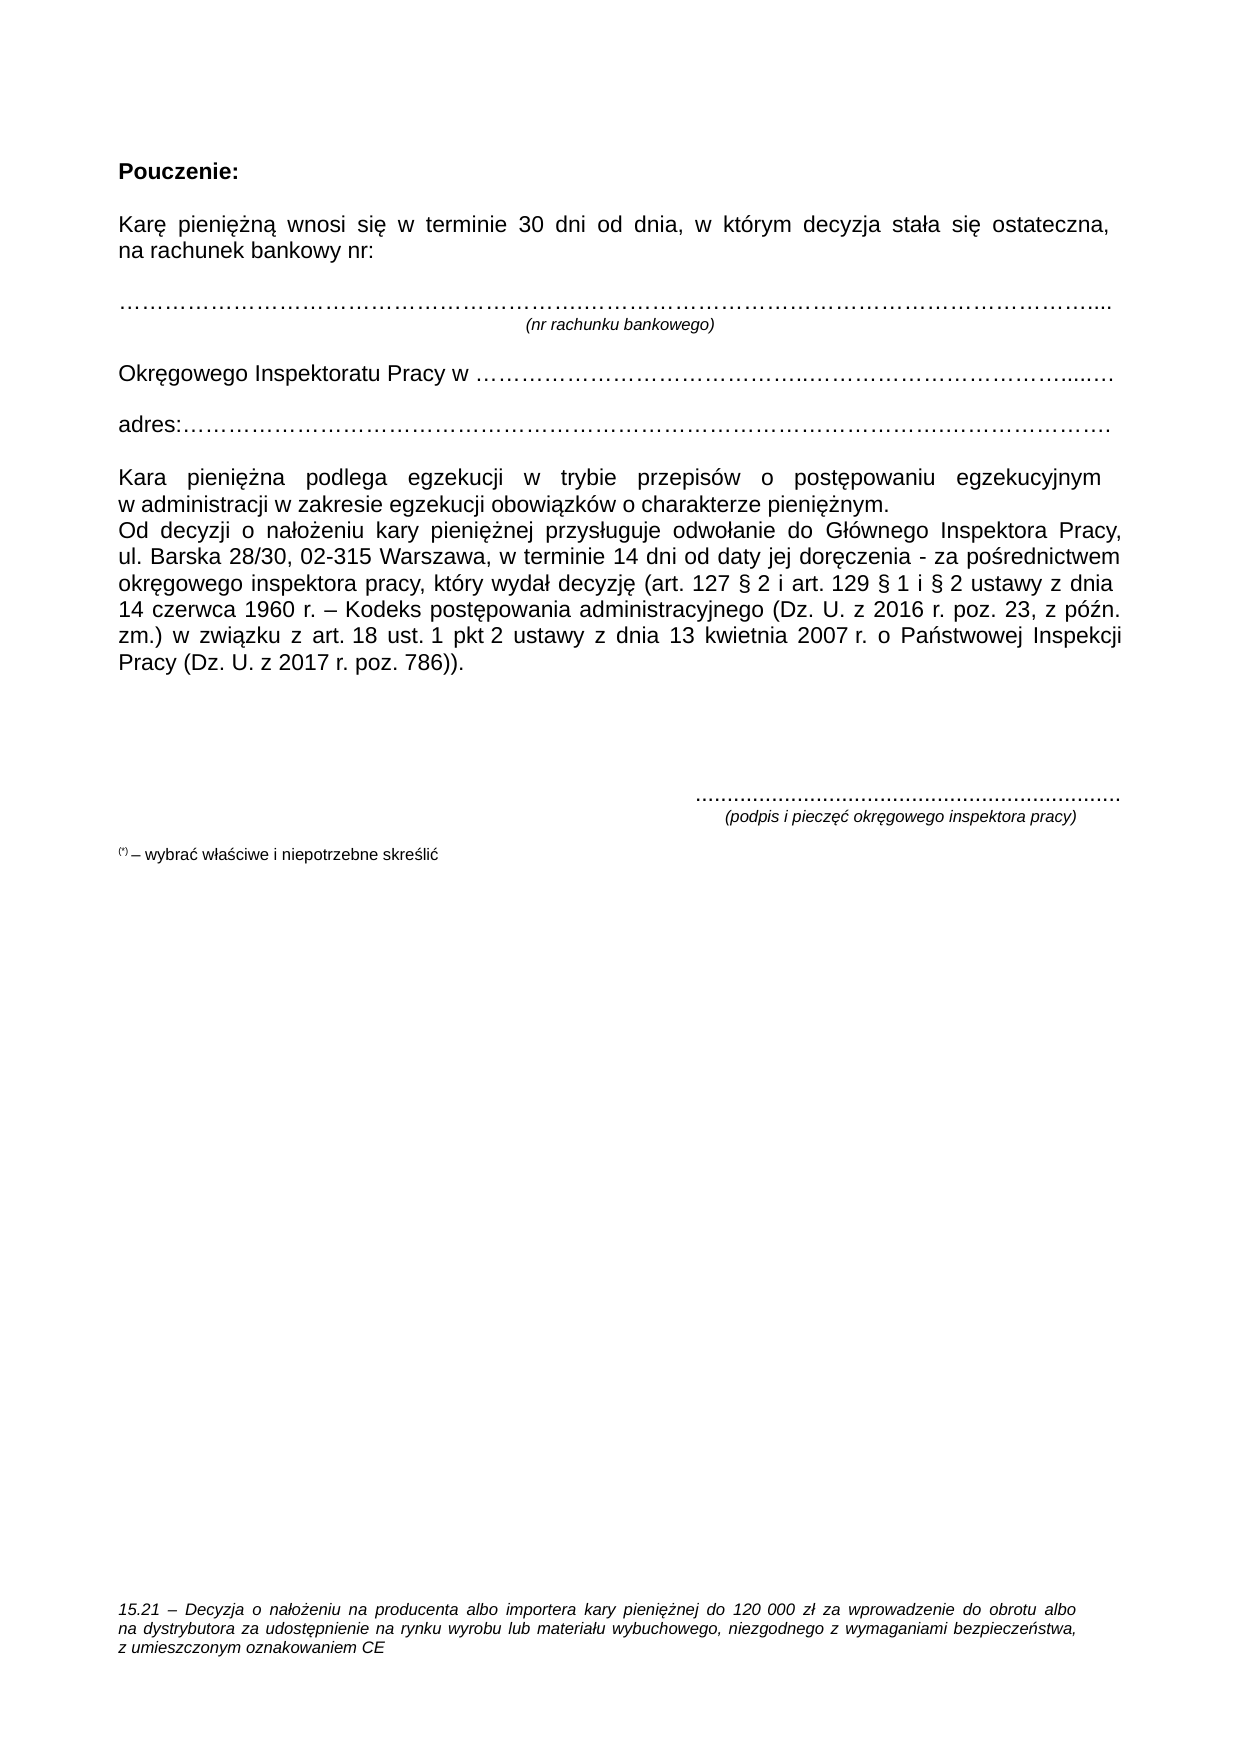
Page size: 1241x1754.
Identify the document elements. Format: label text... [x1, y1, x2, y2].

text Karę pieniężną wnosi się w terminie 30 dni od dnia, w którym decyzja stała się ostateczna, na rachunek bankowy nr: [118, 211, 1122, 263]
text adres:……………………………………………………………………………………….…………………. [118, 411, 1122, 438]
text Pouczenie: [118, 158, 1122, 184]
text ................................................................... [694, 780, 1122, 807]
text (*) – wybrać właściwe i niepotrzebne skreślić [118, 845, 1122, 864]
text Okręgowego Inspektoratu Pracy w ……………………………………..…………………………….....… [118, 360, 1122, 386]
text (nr rachunku bankowego) [118, 314, 1122, 334]
text (podpis i pieczęć okręgowego inspektora pracy) [679, 807, 1122, 826]
text …………………………………………………….………………………………………………………….... [118, 288, 1122, 314]
text Kara pieniężna podlega egzekucji w trybie przepisów o postępowaniu egzekucyjnym w administracji w zakresie egzekucji obowiązków o charakterze pieniężnym. [118, 464, 1122, 517]
text Od decyzji o nałożeniu kary pieniężnej przysługuje odwołanie do Głównego Inspektora Pracy, ul. Barska 28/30, 02-315 Warszawa, w terminie 14 dni od daty jej doręczenia - za pośrednictwem okręgowego inspektora pracy, który wydał decyzję (art. 127 § 2 i art. 129 § 1 i § 2 ustawy z dnia 14 czerwca 1960 r. – Kodeks postępowania administracyjnego (Dz. U. z 2016 r. poz. 23, z późn. zm.) w związku z art. 18 ust. 1 pkt 2 ustawy z dnia 13 kwietnia 2007 r. o Państwowej Inspekcji Pracy (Dz. U. z 2017 r. poz. 786)). [118, 517, 1122, 675]
